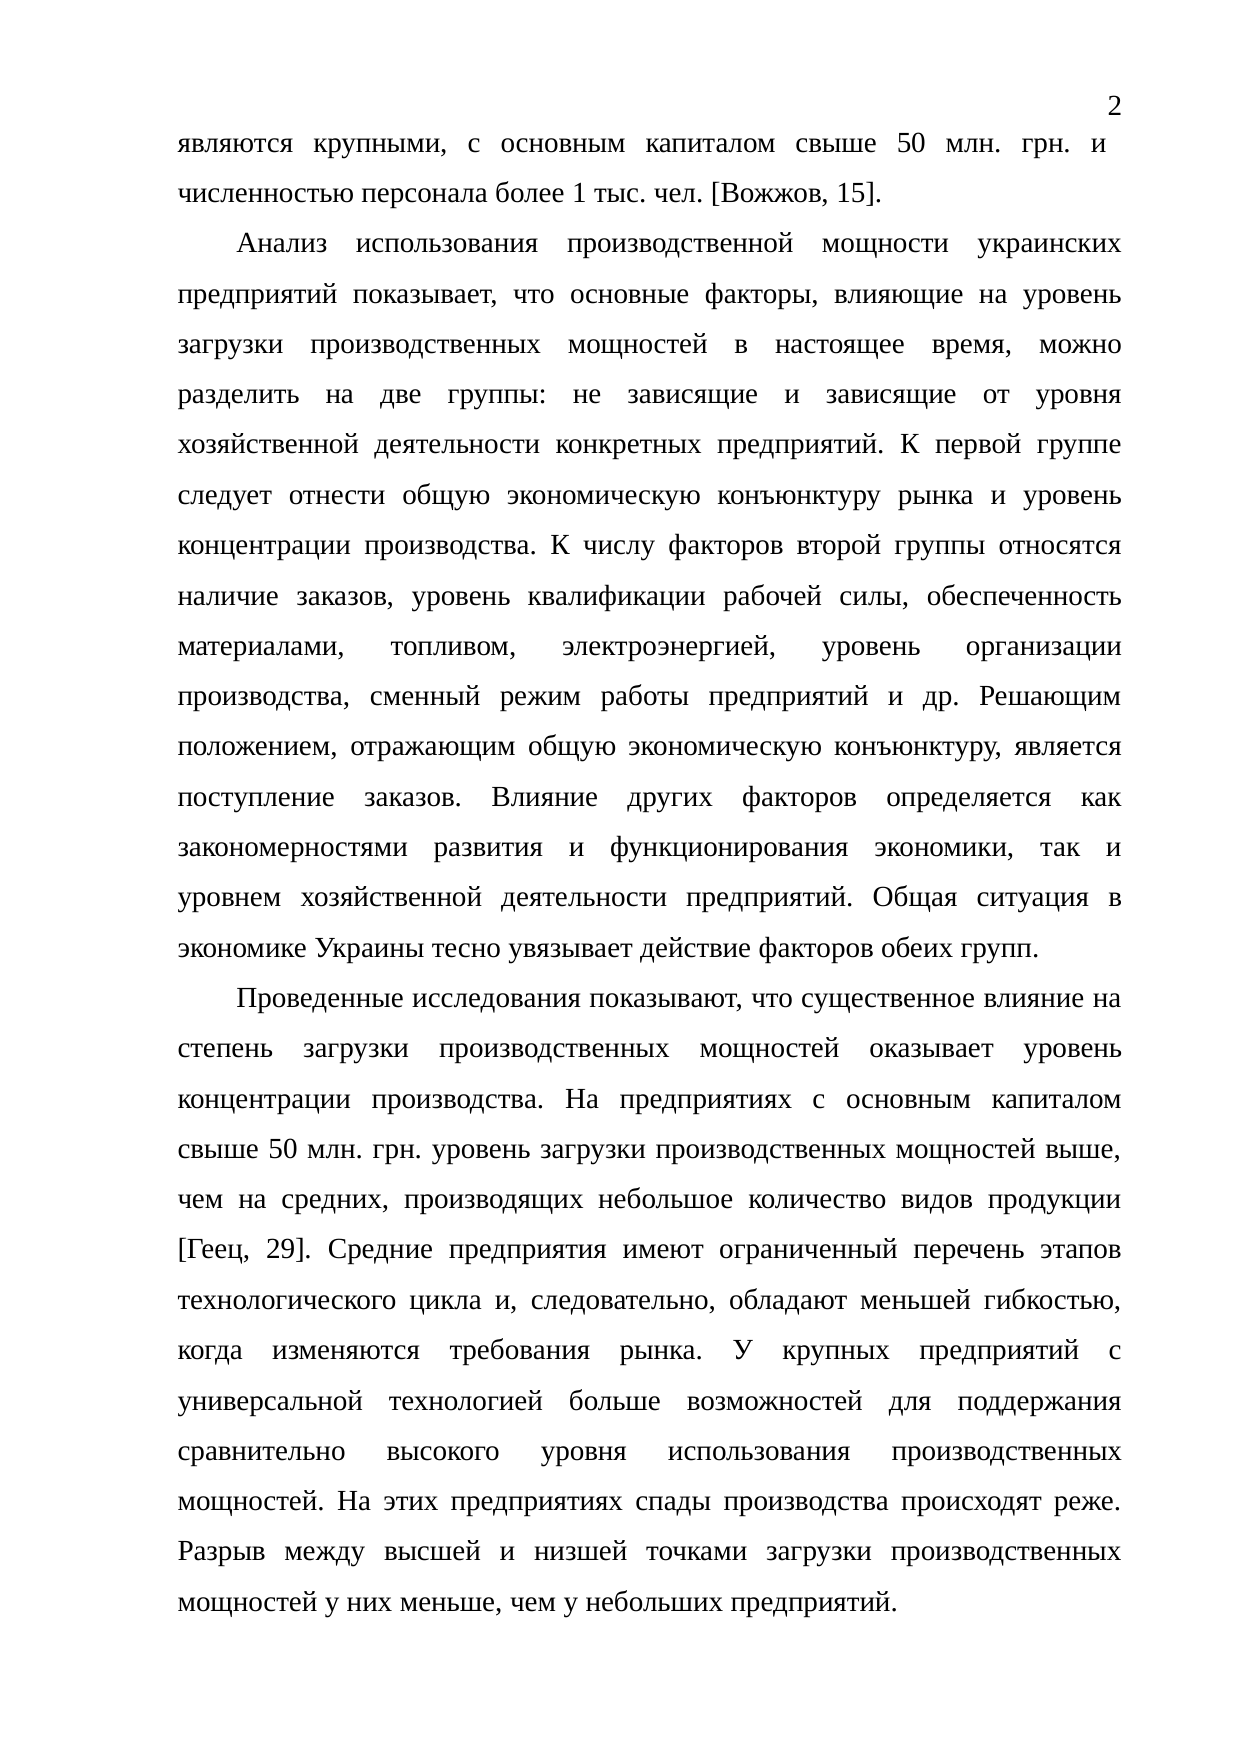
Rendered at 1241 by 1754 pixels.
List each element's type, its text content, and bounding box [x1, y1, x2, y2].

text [177, 125, 1122, 209]
text Анализ использования производственной мощности украинских предприятий показывает, что основные факторы, влияющие на уровень загрузки производственных мощностей в настоящее время, можно разделить на две группы: не зависящие и зависящие от уровня хозяйственной деятельности конкретных предприятий. К первой группе следует отнести общую экономическую конъюнктуру рынка и уровень концентрации производства. К числу факторов второй группы относятся наличие заказов, уровень квалификации рабочей силы, обеспеченность материалами, топливом, электроэнергией, уровень организации производства, сменный режим работы предприятий и др. Решающим положением, отражающим общую экономическую конъюнктуру, является поступление заказов. Влияние других факторов определяется как закономерностями развития и функционирования экономики, так и уровнем хозяйственной деятельности предприятий. Общая ситуация в экономике Украины тесно увязывает действие факторов обеих групп. [177, 226, 1122, 963]
text Проведенные исследования показывают, что существенное влияние на степень загрузки производственных мощностей оказывает уровень концентрации производства. На предприятиях с основным капиталом свыше 50 млн. грн. уровень загрузки производственных мощностей выше, чем на средних, производящих небольшое количество видов продукции [Геец, 29]. Средние предприятия имеют ограниченный перечень этапов технологического цикла и, следовательно, обладают меньшей гибкостью, когда изменяются требования рынка. У крупных предприятий с универсальной технологией больше возможностей для поддержания сравнительно высокого уровня использования производственных мощностей. На этих предприятиях спады производства происходят реже. Разрыв между высшей и низшей точками загрузки производственных мощностей у них меньше, чем у небольших предприятий. [177, 980, 1122, 1618]
